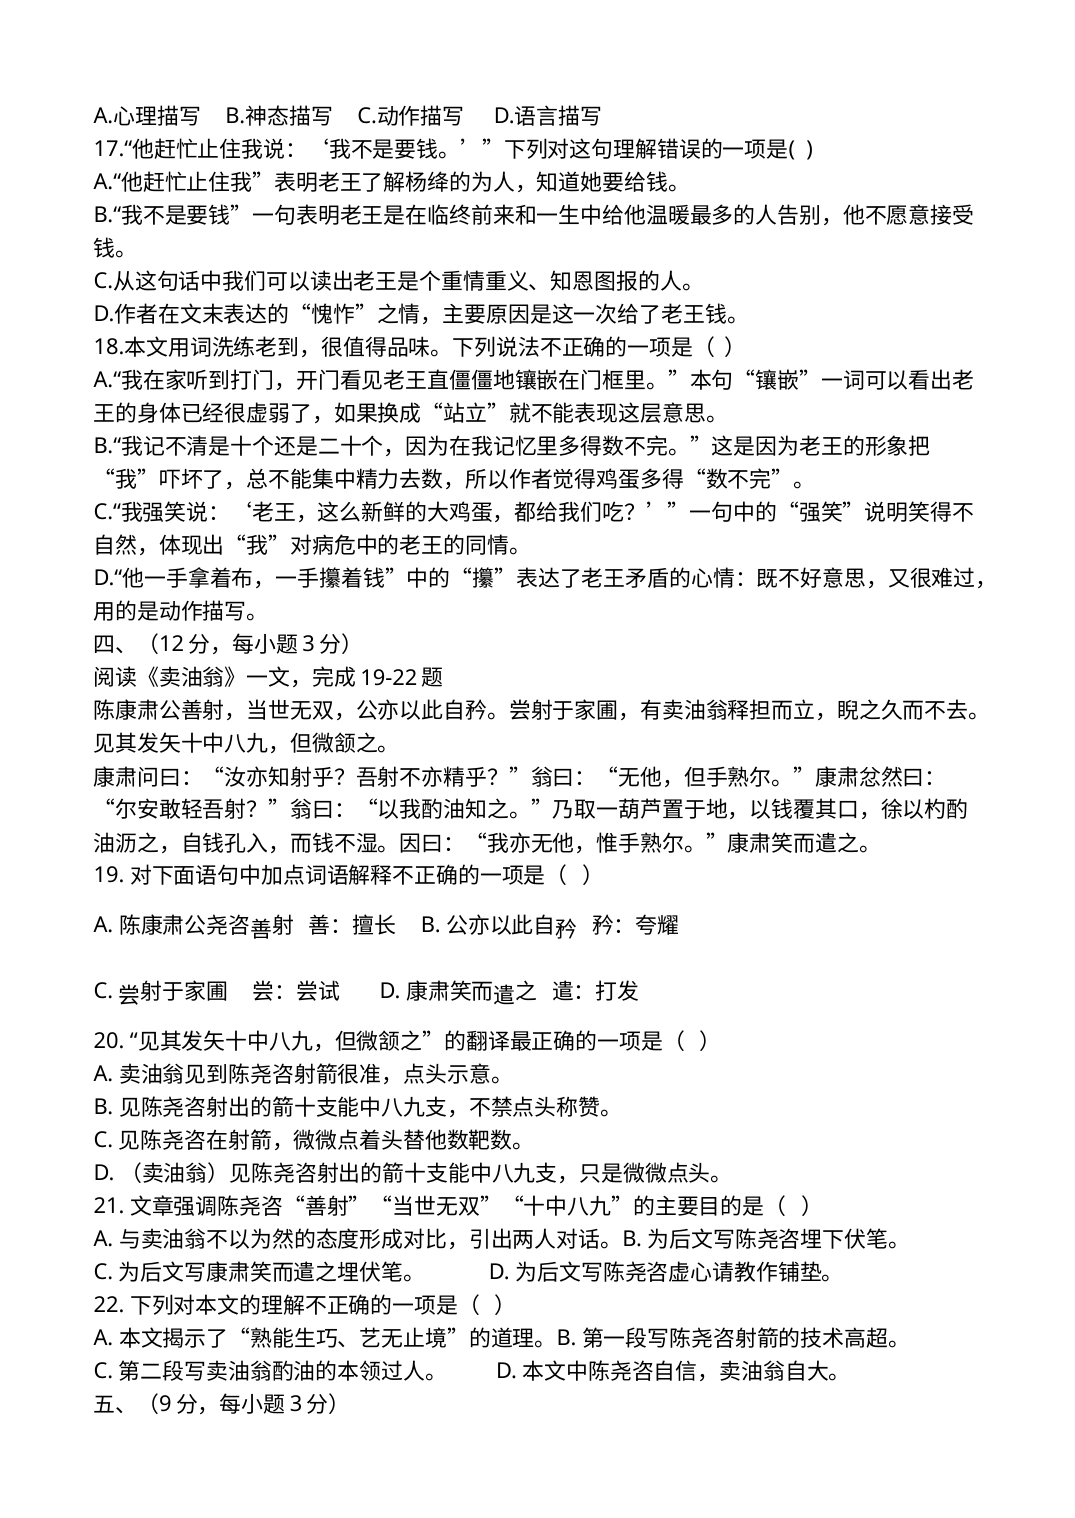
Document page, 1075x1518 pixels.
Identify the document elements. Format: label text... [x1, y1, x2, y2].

text A. 陈康肃公尧咨善射 善：擅长 B. 公亦以此自矜 矜：夸耀 [93, 891, 981, 957]
text C. 见陈尧咨在射箭，微微点着头替他数靶数。 [93, 1122, 981, 1155]
text B.“我记不清是十个还是二十个，因为在我记忆里多得数不完。”这是因为老王的形象把“我”吓坏了，总不能集中精力去数，所以作者觉得鸡蛋多得“数不完”。 [93, 429, 981, 495]
text A.“我在家听到打门，开门看见老王直僵僵地镶嵌在门框里。”本句“镶嵌”一词可以看出老王的身体已经很虚弱了，如果换成“站立”就不能表现这层意思。 [93, 363, 981, 429]
text D.作者在文末表达的“愧怍”之情，主要原因是这一次给了老王钱。 [93, 297, 981, 329]
text B.“我不是要钱”一句表明老王是在临终前来和一生中给他温暖最多的人告别，他不愿意接受钱。 [93, 197, 981, 263]
text 22. 下列对本文的理解不正确的一项是（ ） [93, 1287, 981, 1320]
text 四、（12分，每小题3分） [93, 627, 981, 660]
text 陈康肃公善射，当世无双，公亦以此自矜。尝射于家圃，有卖油翁释担而立，睨之久而不去。见其发矢十中八九，但微颔之。 [93, 693, 981, 759]
text C. 为后文写康肃笑而遣之埋伏笔。 D. 为后文写陈尧咨虚心请教作铺垫。 [93, 1254, 981, 1287]
text D. （卖油翁）见陈尧咨射出的箭十支能中八九支，只是微微点头。 [93, 1155, 981, 1188]
text A. 本文揭示了“熟能生巧、艺无止境”的道理。B. 第一段写陈尧咨射箭的技术高超。 [93, 1320, 981, 1353]
text 18.本文用词洗练老到，很值得品味。下列说法不正确的一项是（ ） [93, 329, 981, 363]
text 19. 对下面语句中加点词语解释不正确的一项是（ ） [93, 858, 981, 891]
text 康肃问曰：“汝亦知射乎？吾射不亦精乎？”翁曰：“无他，但手熟尔。”康肃忿然曰：“尔安敢轻吾射？”翁曰：“以我酌油知之。”乃取一葫芦置于地，以钱覆其口，徐以杓酌油沥之，自钱孔入，而钱不湿。因曰：“我亦无他，惟手熟尔。”康肃笑而遣之。 [93, 759, 981, 858]
text C.“我强笑说：‘老王，这么新鲜的大鸡蛋，都给我们吃？’”一句中的“强笑”说明笑得不自然，体现出“我”对病危中的老王的同情。 [93, 495, 981, 561]
text A.“他赶忙止住我”表明老王了解杨绛的为人，知道她要给钱。 [93, 164, 981, 197]
text 21. 文章强调陈尧咨“善射”“当世无双”“十中八九”的主要目的是（ ） [93, 1188, 981, 1221]
text 阅读《卖油翁》一文，完成19-22题 [93, 660, 981, 693]
text C. 尝射于家圃 尝：尝试 D. 康肃笑而遣之 遣：打发 [93, 957, 981, 1023]
text D.“他一手拿着布，一手攥着钱”中的“攥”表达了老王矛盾的心情：既不好意思，又很难过，用的是动作描写。 [93, 561, 981, 627]
text A.心理描写 B.神态描写 C.动作描写 D.语言描写 [93, 98, 981, 131]
text A. 卖油翁见到陈尧咨射箭很准，点头示意。 [93, 1056, 981, 1089]
text A. 与卖油翁不以为然的态度形成对比，引出两人对话。B. 为后文写陈尧咨埋下伏笔。 [93, 1221, 981, 1254]
text 17.“他赶忙止住我说：‘我不是要钱。’”下列对这句理解错误的一项是( ) [93, 131, 981, 164]
text 20. “见其发矢十中八九，但微颔之”的翻译最正确的一项是（ ） [93, 1023, 981, 1056]
text 五、（9分，每小题3分） [93, 1386, 981, 1419]
text C.从这句话中我们可以读出老王是个重情重义、知恩图报的人。 [93, 263, 981, 297]
text C. 第二段写卖油翁酌油的本领过人。 D. 本文中陈尧咨自信，卖油翁自大。 [93, 1353, 981, 1386]
text B. 见陈尧咨射出的箭十支能中八九支，不禁点头称赞。 [93, 1089, 981, 1122]
